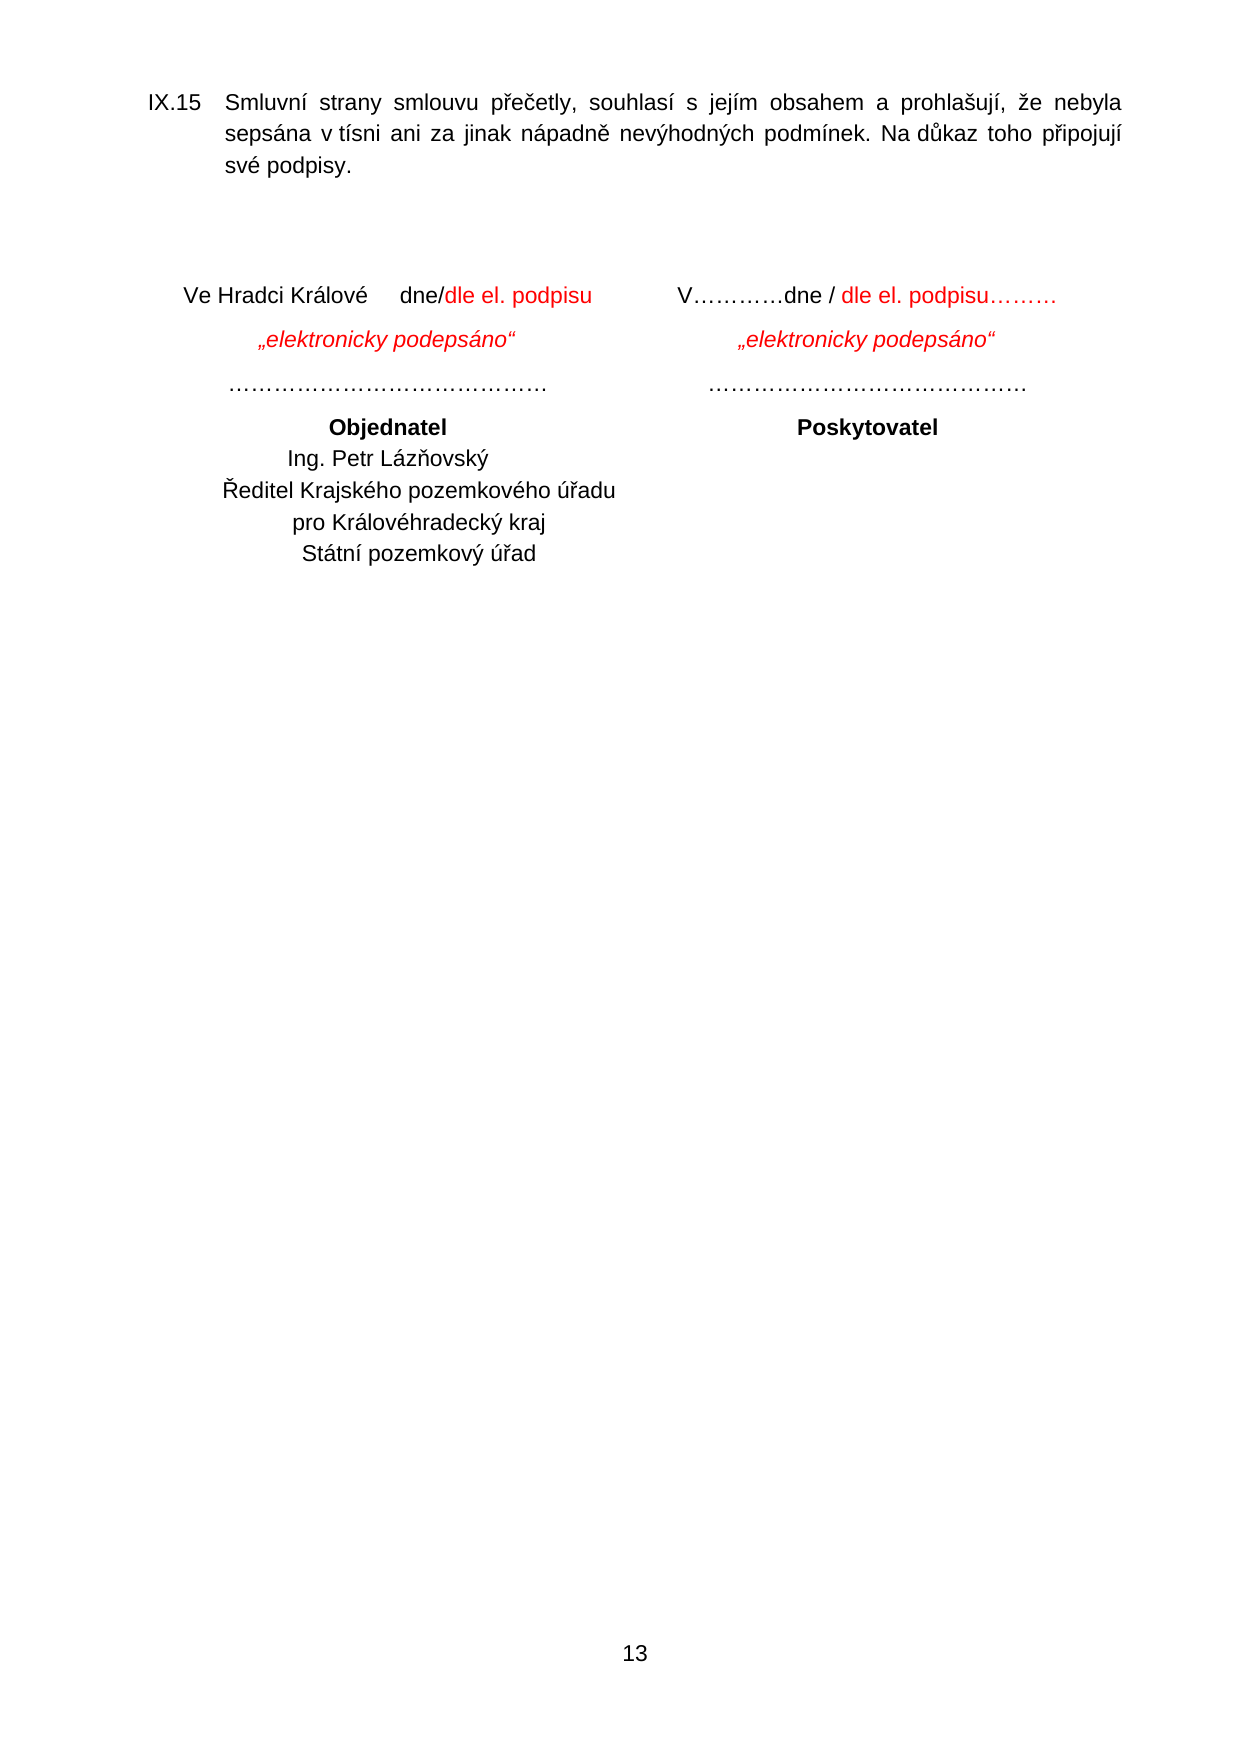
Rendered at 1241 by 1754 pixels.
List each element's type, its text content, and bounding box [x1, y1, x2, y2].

table_cell …………………………………… [148, 370, 627, 414]
table_cell „elektronicky podepsáno“ [628, 326, 1107, 370]
table_cell „elektronicky podepsáno“ [148, 326, 627, 370]
list Smluvní strany smlouvu přečetly, souhlasí s jejím obsahem a prohlašují, že nebyla sepsána v tísni ani za jinak nápadně nevýhodných podmínek. Na důkaz toho připojují své podpisy. [148, 89, 1122, 178]
table_cell Poskytovatel [628, 414, 1107, 572]
table_header V…………dne / dle el. podpisu……… [628, 282, 1107, 326]
table_cell Objednatel Ing. Petr Lázňovský Ředitel Krajského pozemkového úřadu pro Královéhradecký kraj Státní pozemkový úřad [148, 414, 627, 572]
table_header Ve Hradci Králové dne/dle el. podpisu [148, 282, 627, 326]
table_cell …………………………………… [628, 370, 1107, 414]
